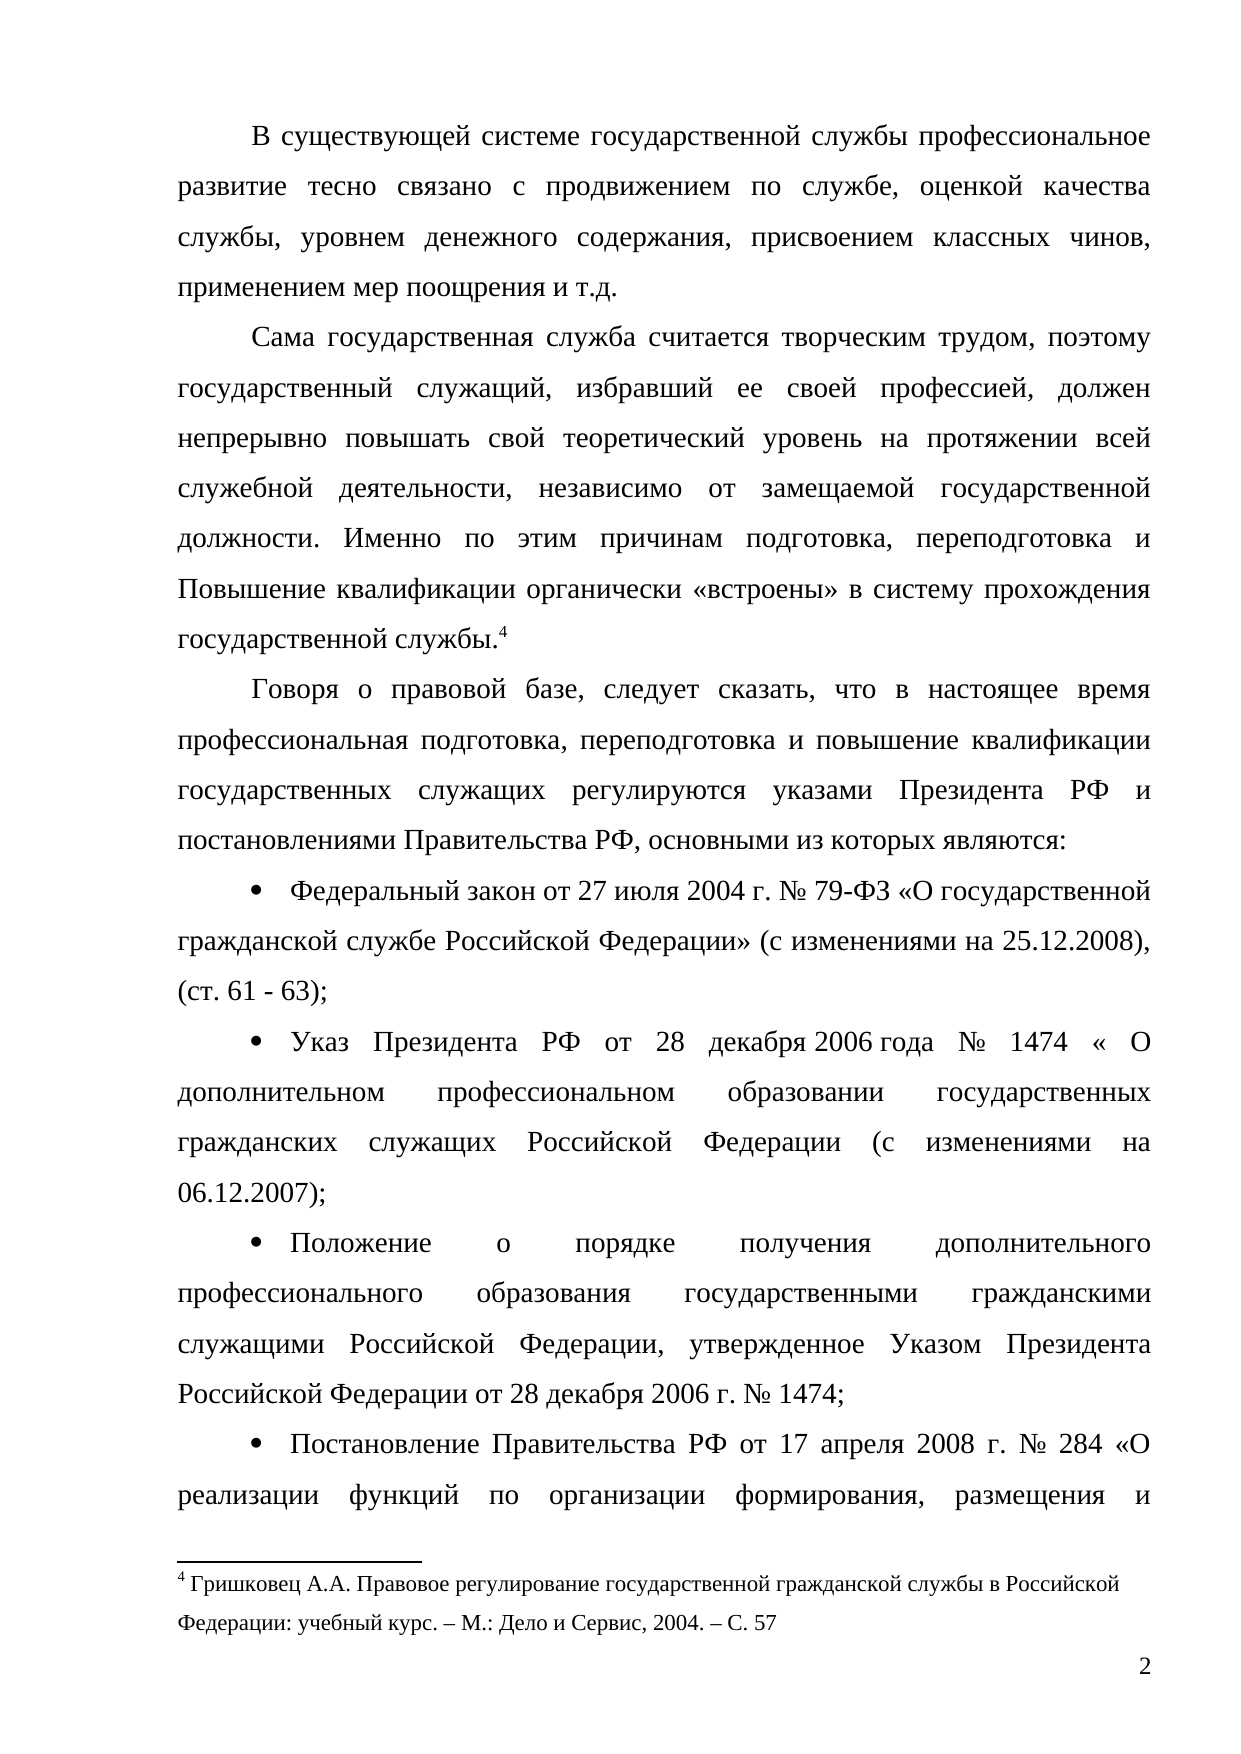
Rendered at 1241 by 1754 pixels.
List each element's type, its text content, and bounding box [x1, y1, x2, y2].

list Федеральный закон от 27 июля 2004 г. № 79-ФЗ «О государственной гражданской службе Российской Федерации» (с изменениями на 25.12.2008), (ст. 61 - 63); [177, 873, 1152, 1007]
text Сама государственная служба считается творческим трудом, поэтому государственный служащий, избравший ее своей профессией, должен непрерывно повышать свой теоретический уровень на протяжении всей служебной деятельности, независимо от замещаемой государственной должности. Именно по этим причинам подготовка, переподготовка и Повышение квалификации органически «встроены» в систему прохождения государственной службы. [177, 319, 1152, 655]
list Положение о порядке получения дополнительного профессионального образования государственными гражданскими служащими Российской Федерации, утвержденное Указом Президента Российской Федерации от 28 декабря 2006 г. № 1474; [177, 1225, 1152, 1410]
text В существующей системе государственной службы профессиональное развитие тесно связано с продвижением по службе, оценкой качества службы, уровнем денежного содержания, присвоением классных чинов, применением мер поощрения и т.д. [177, 118, 1152, 303]
list Указ Президента РФ от 28 декабря 2006 года № 1474 « О дополнительном профессиональном образовании государственных гражданских служащих Российской Федерации (с изменениями на 06.12.2007); [177, 1024, 1152, 1208]
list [177, 1427, 1152, 1511]
text Говоря о правовой базе, следует сказать, что в настоящее время профессиональная подготовка, переподготовка и повышение квалификации государственных служащих регулируются указами Президента РФ и постановлениями Правительства РФ, основными из которых являются: [177, 672, 1152, 856]
